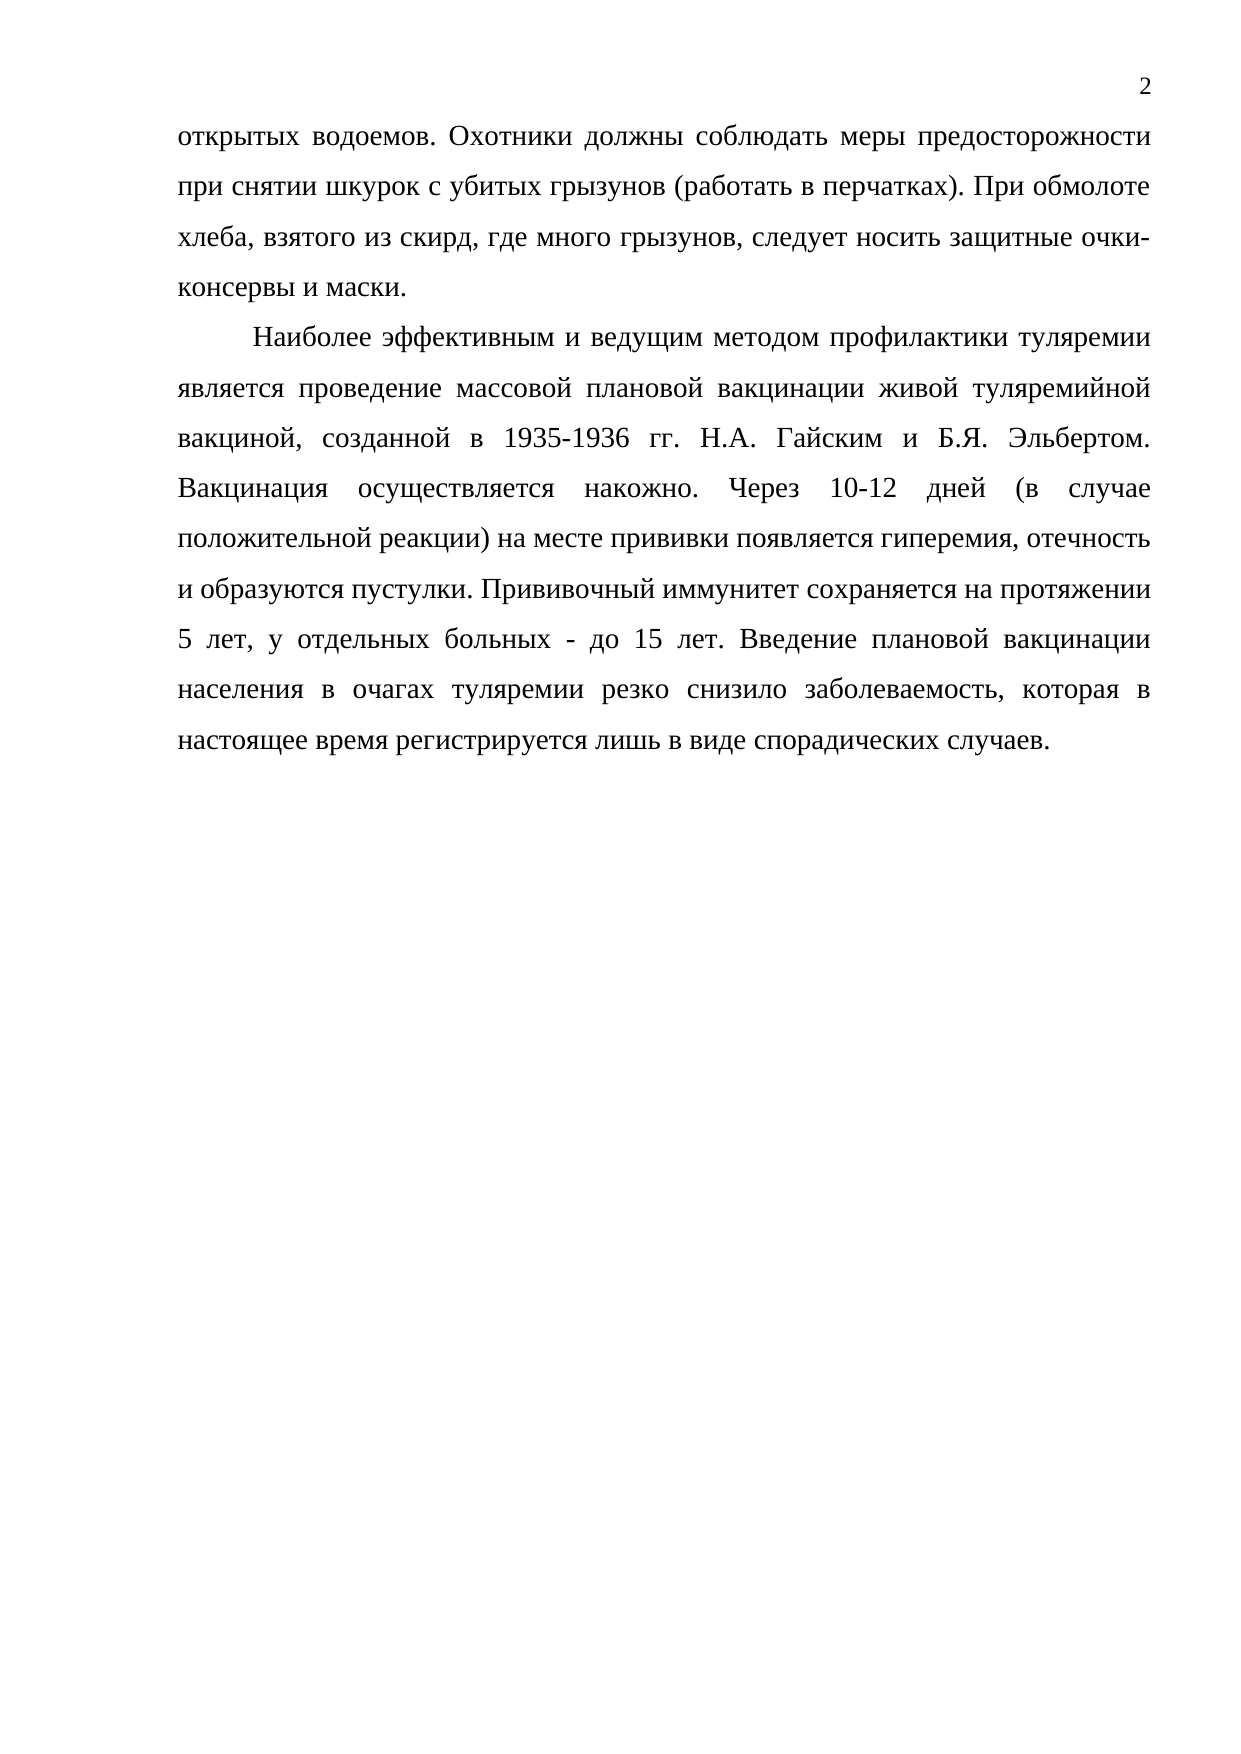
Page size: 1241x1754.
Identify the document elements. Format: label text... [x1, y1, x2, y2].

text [177, 118, 1152, 303]
text Наиболее эффективным и ведущим методом профилактики туляремии является проведение массовой плановой вакцинации живой туляремийной вакциной, созданной в 1935-1936 гг. Н.А. Гайским и Б.Я. Эльбертом. Вакцинация осуществляется накожно. Через 10-12 дней (в случае положительной реакции) на месте прививки появляется гиперемия, отечность и образуются пустулки. Прививочный иммунитет сохраняется на протяжении 5 лет, у отдельных больных - до 15 лет. Введение плановой вакцинации населения в очагах туляремии резко снизило заболеваемость, которая в настоящее время регистрируется лишь в виде спорадических случаев. [177, 319, 1152, 755]
